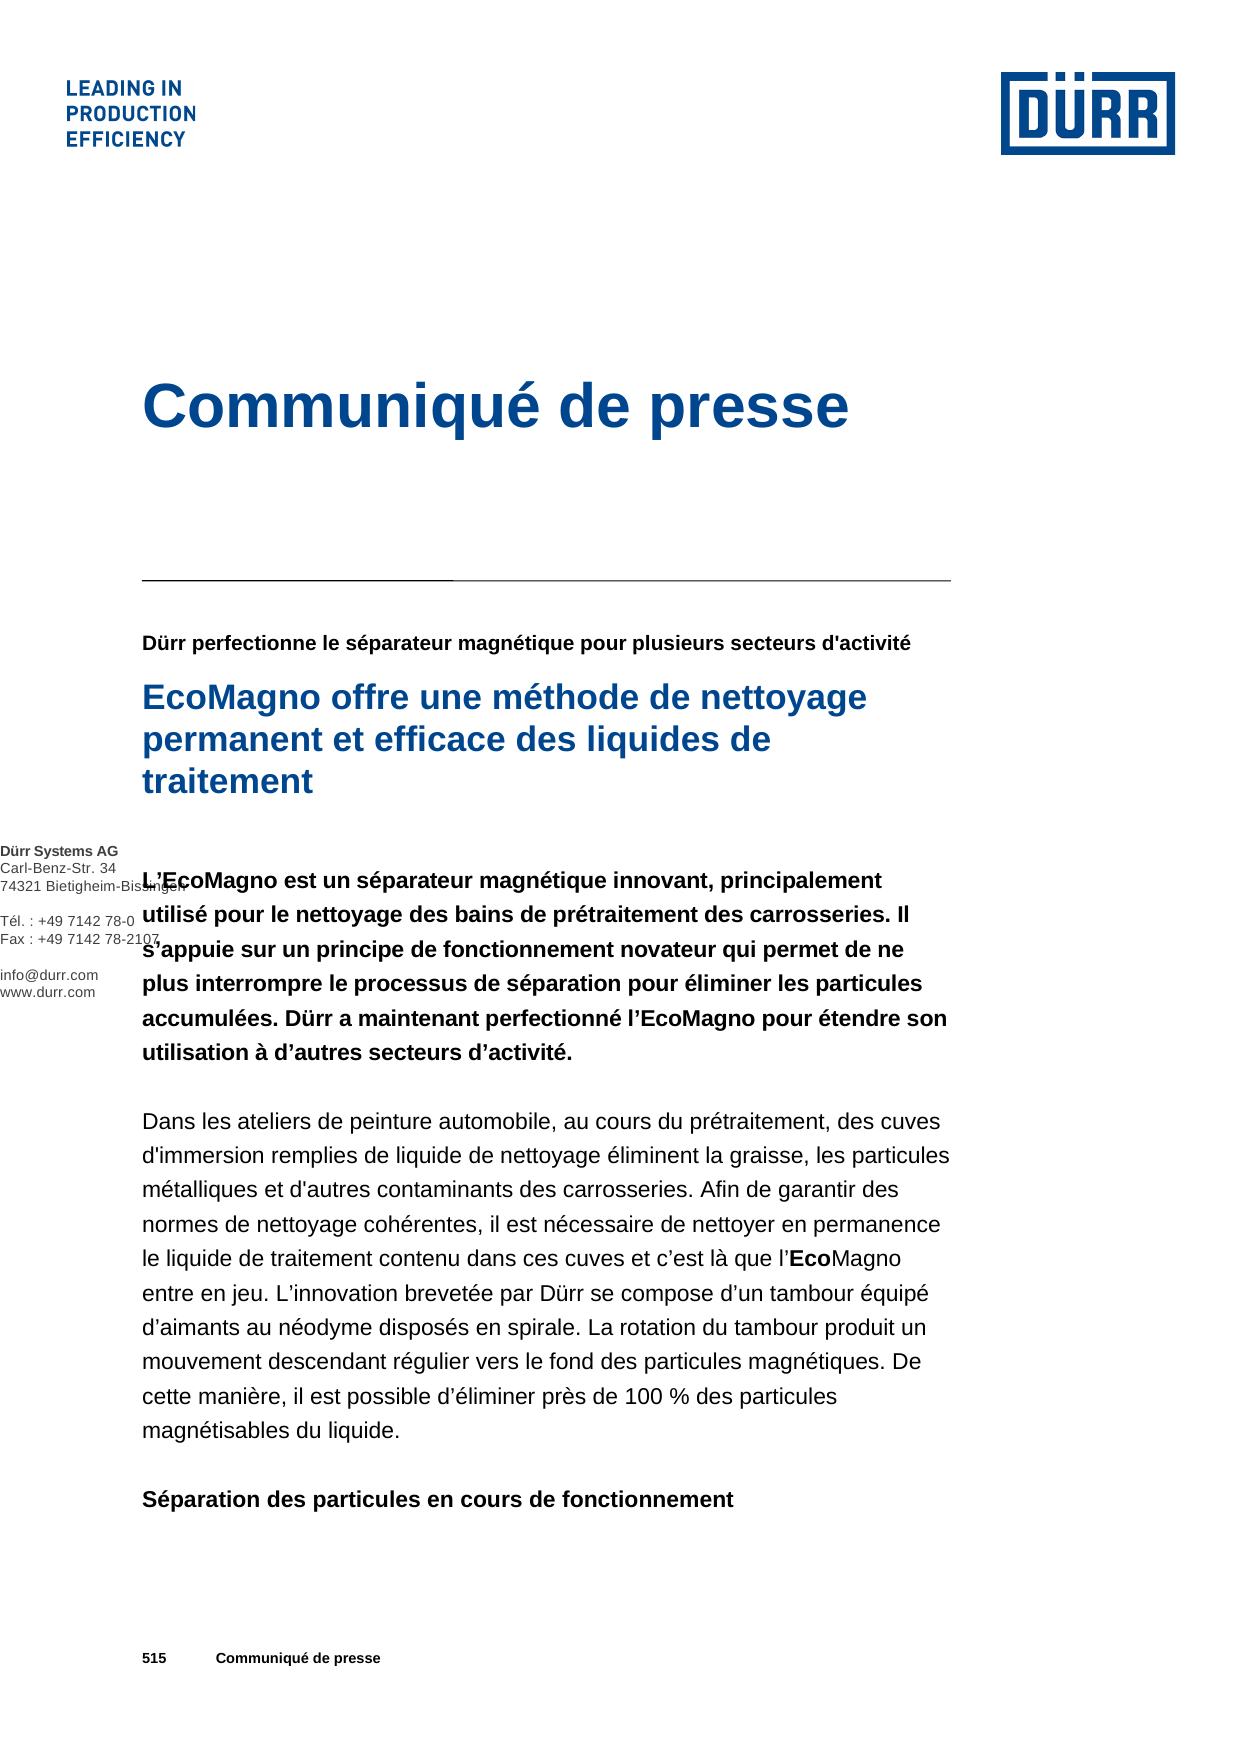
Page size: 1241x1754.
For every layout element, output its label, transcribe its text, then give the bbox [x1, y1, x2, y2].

text EcoMagno offre une méthode de nettoyage permanent et efficace des liquides de traitement [142, 676, 951, 801]
picture [1001, 72, 1175, 155]
picture [67, 80, 196, 147]
text Communiqué de presse [142, 366, 951, 441]
text Dans les ateliers de peinture automobile, au cours du prétraitement, des cuves d'immersion remplies de liquide de nettoyage éliminent la graisse, les particules métalliques et d'autres contaminants des carrosseries. Afin de garantir des normes de nettoyage cohérentes, il est nécessaire de nettoyer en permanence le liquide de traitement contenu dans ces cuves et c’est là que l’EcoMagno entre en jeu. L’innovation brevetée par Dürr se compose d’un tambour équipé d’aimants au néodyme disposés en spirale. La rotation du tambour produit un mouvement descendant régulier vers le fond des particules magnétiques. De cette manière, il est possible d’éliminer près de 100 % des particules magnétisables du liquide. [142, 1099, 951, 1443]
text Dürr perfectionne le séparateur magnétique pour plusieurs secteurs d'activité [142, 628, 951, 655]
text Séparation des particules en cours de fonctionnement [142, 1478, 951, 1512]
text L’EcoMagno est un séparateur magnétique innovant, principalement utilisé pour le nettoyage des bains de prétraitement des carrosseries. Il s’appuie sur un principe de fonctionnement novateur qui permet de ne plus interrompre le processus de séparation pour éliminer les particules accumulées. Dürr a maintenant perfectionné l’EcoMagno pour étendre son utilisation à d’autres secteurs d’activité. [142, 859, 951, 1065]
